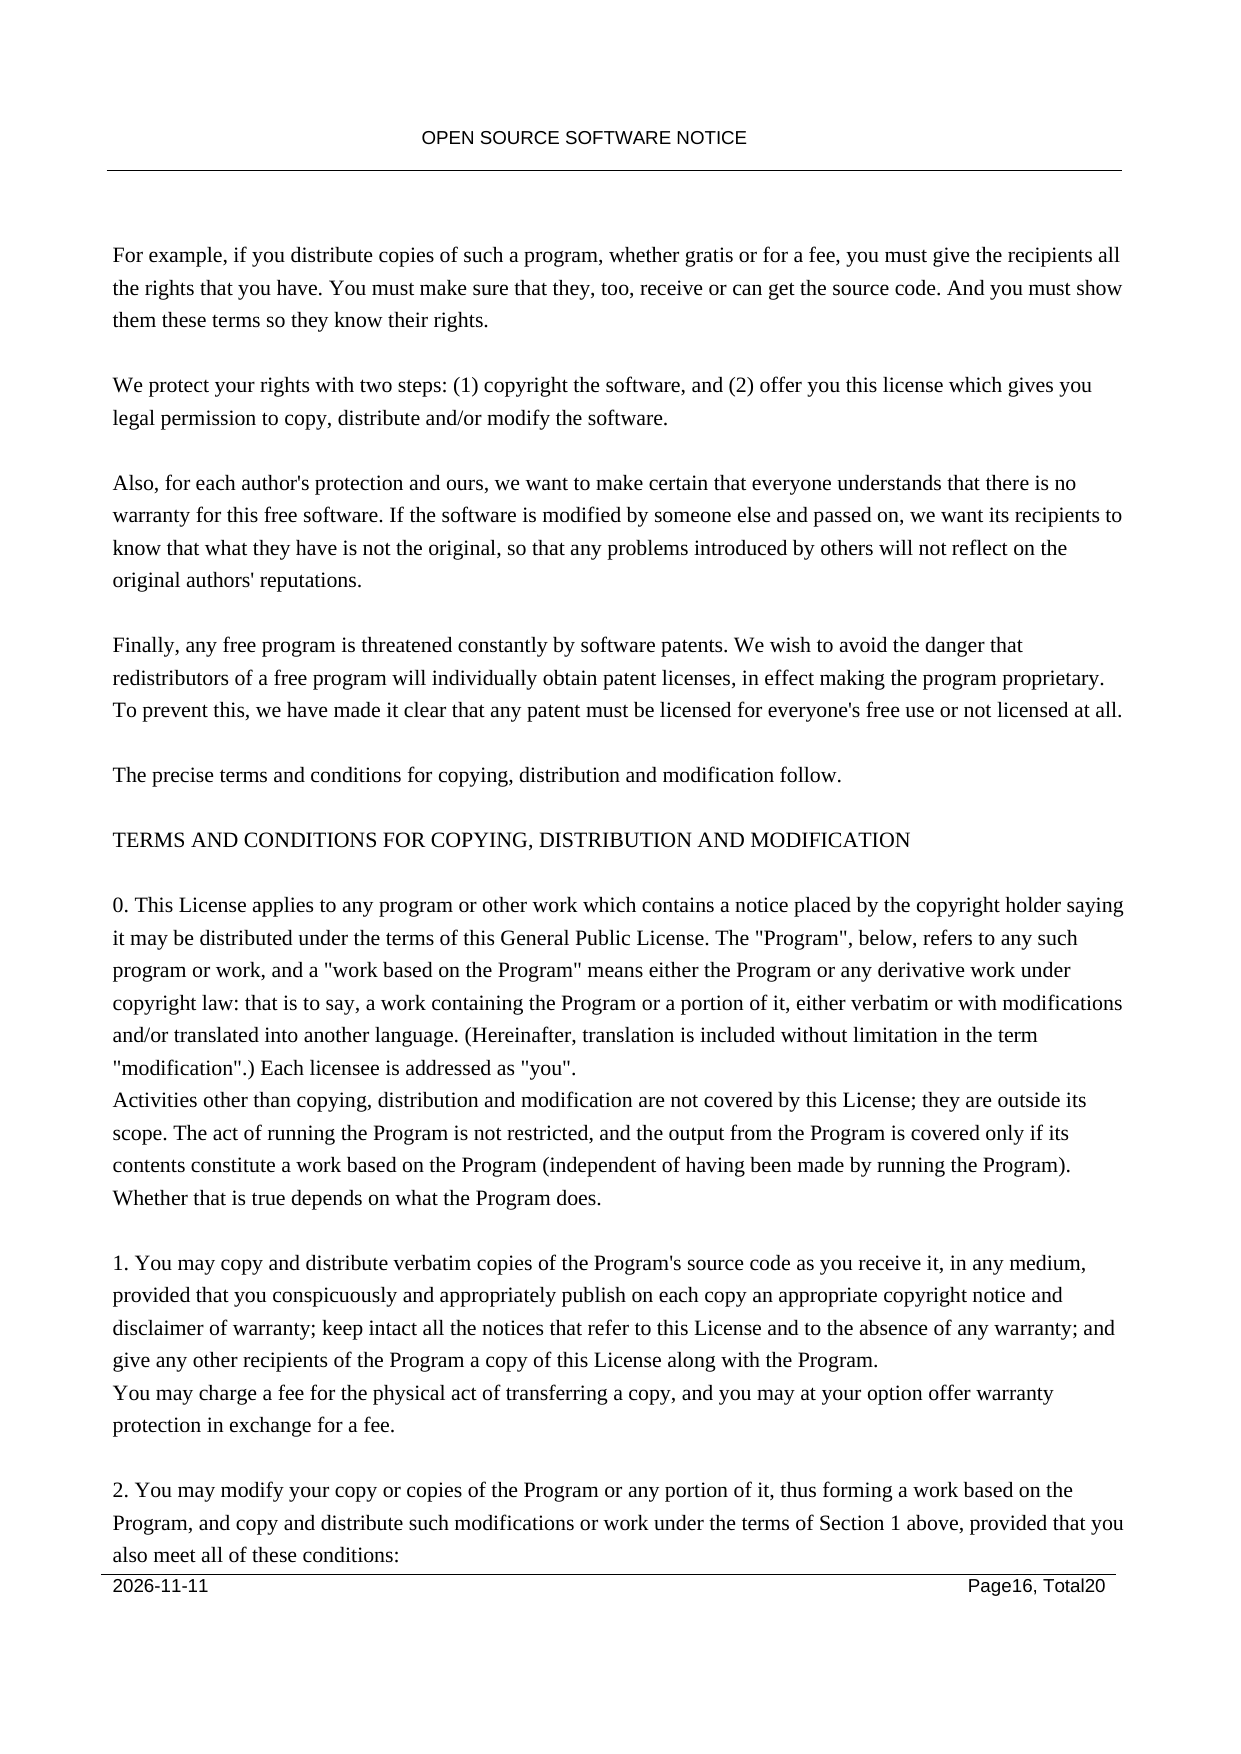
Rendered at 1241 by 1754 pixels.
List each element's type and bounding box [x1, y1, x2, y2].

text [112, 206, 1128, 1571]
